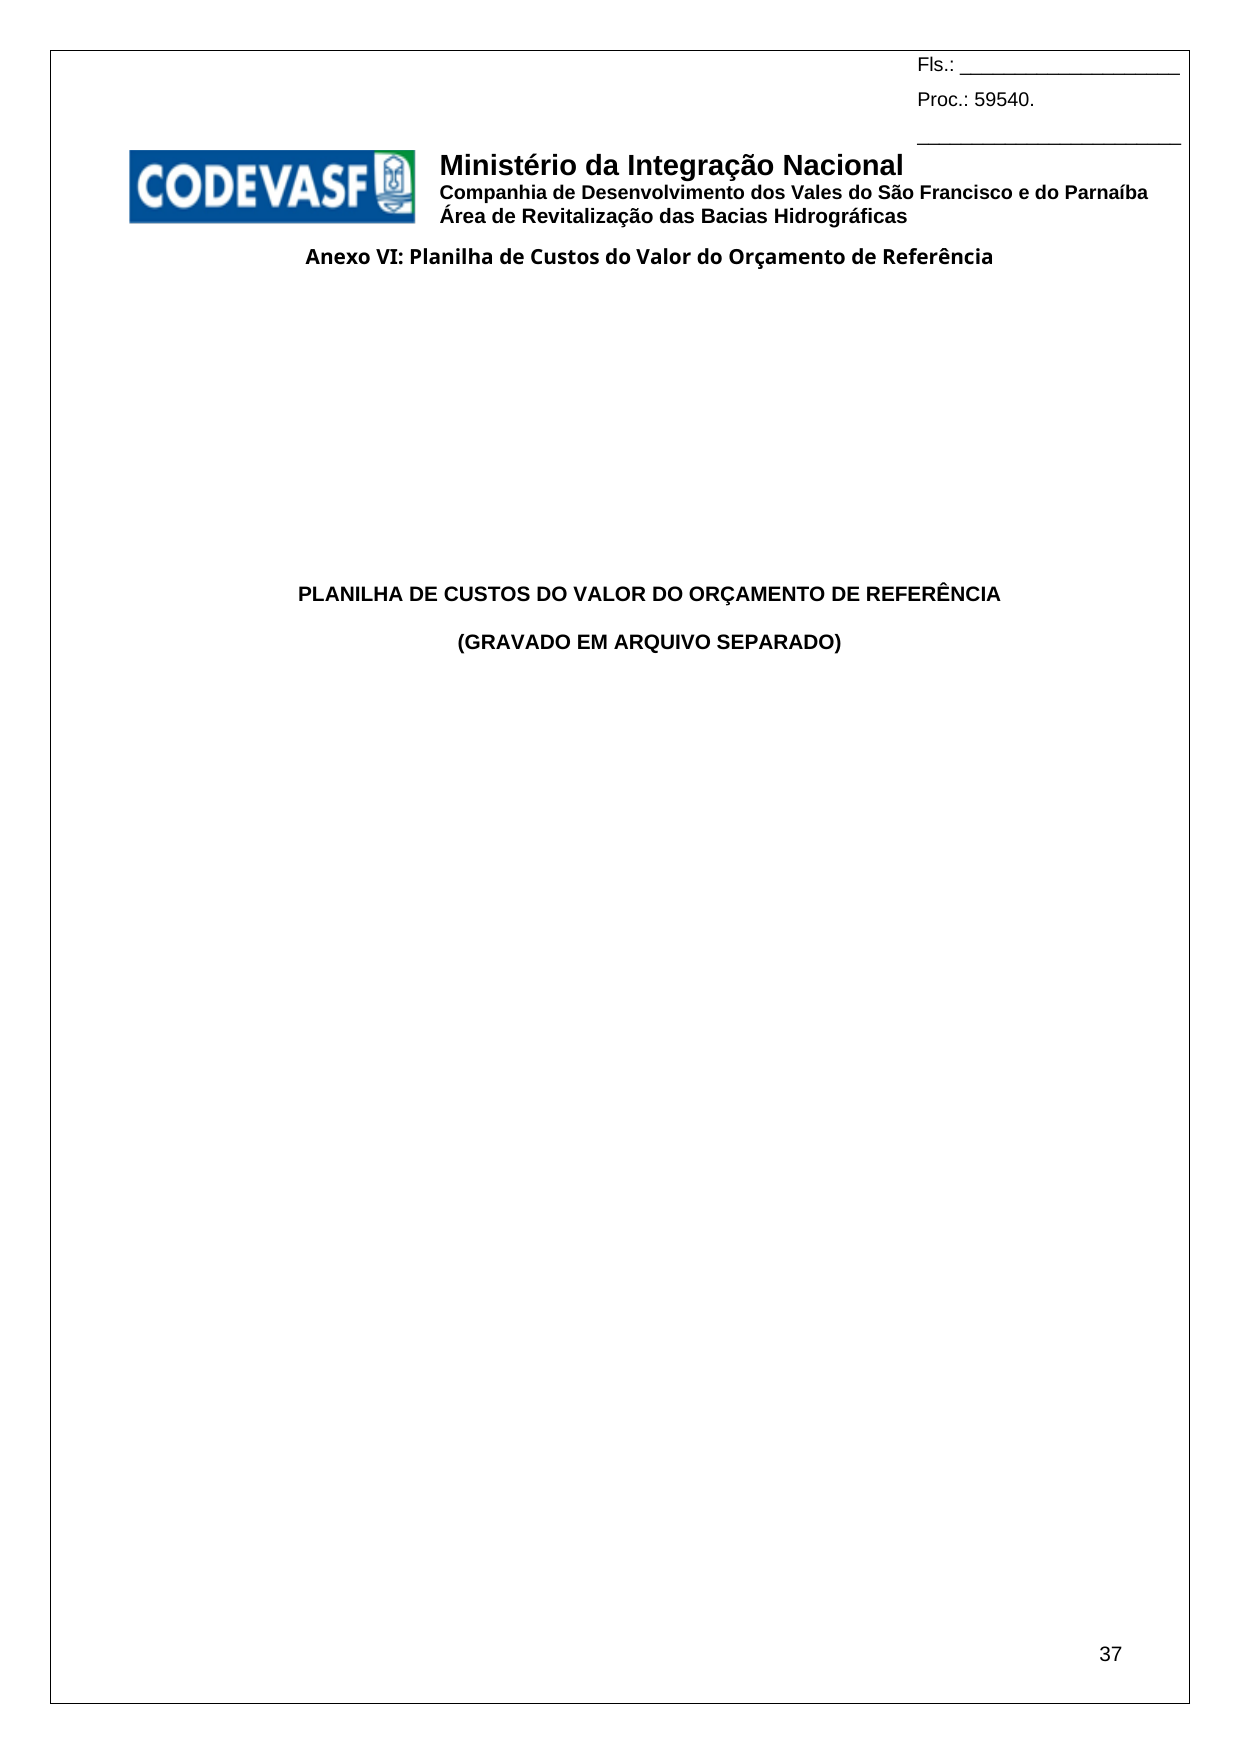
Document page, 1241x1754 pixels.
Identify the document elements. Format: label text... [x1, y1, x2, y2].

picture [129, 150, 417, 226]
text (GRAVADO EM ARQUIVO SEPARADO) [177, 630, 1122, 654]
text PLANILHA DE CUSTOS DO VALOR DO ORÇAMENTO DE REFERÊNCIA [177, 582, 1122, 606]
text Anexo VI: Planilha de Custos do Valor do Orçamento de Referência [177, 242, 1122, 271]
